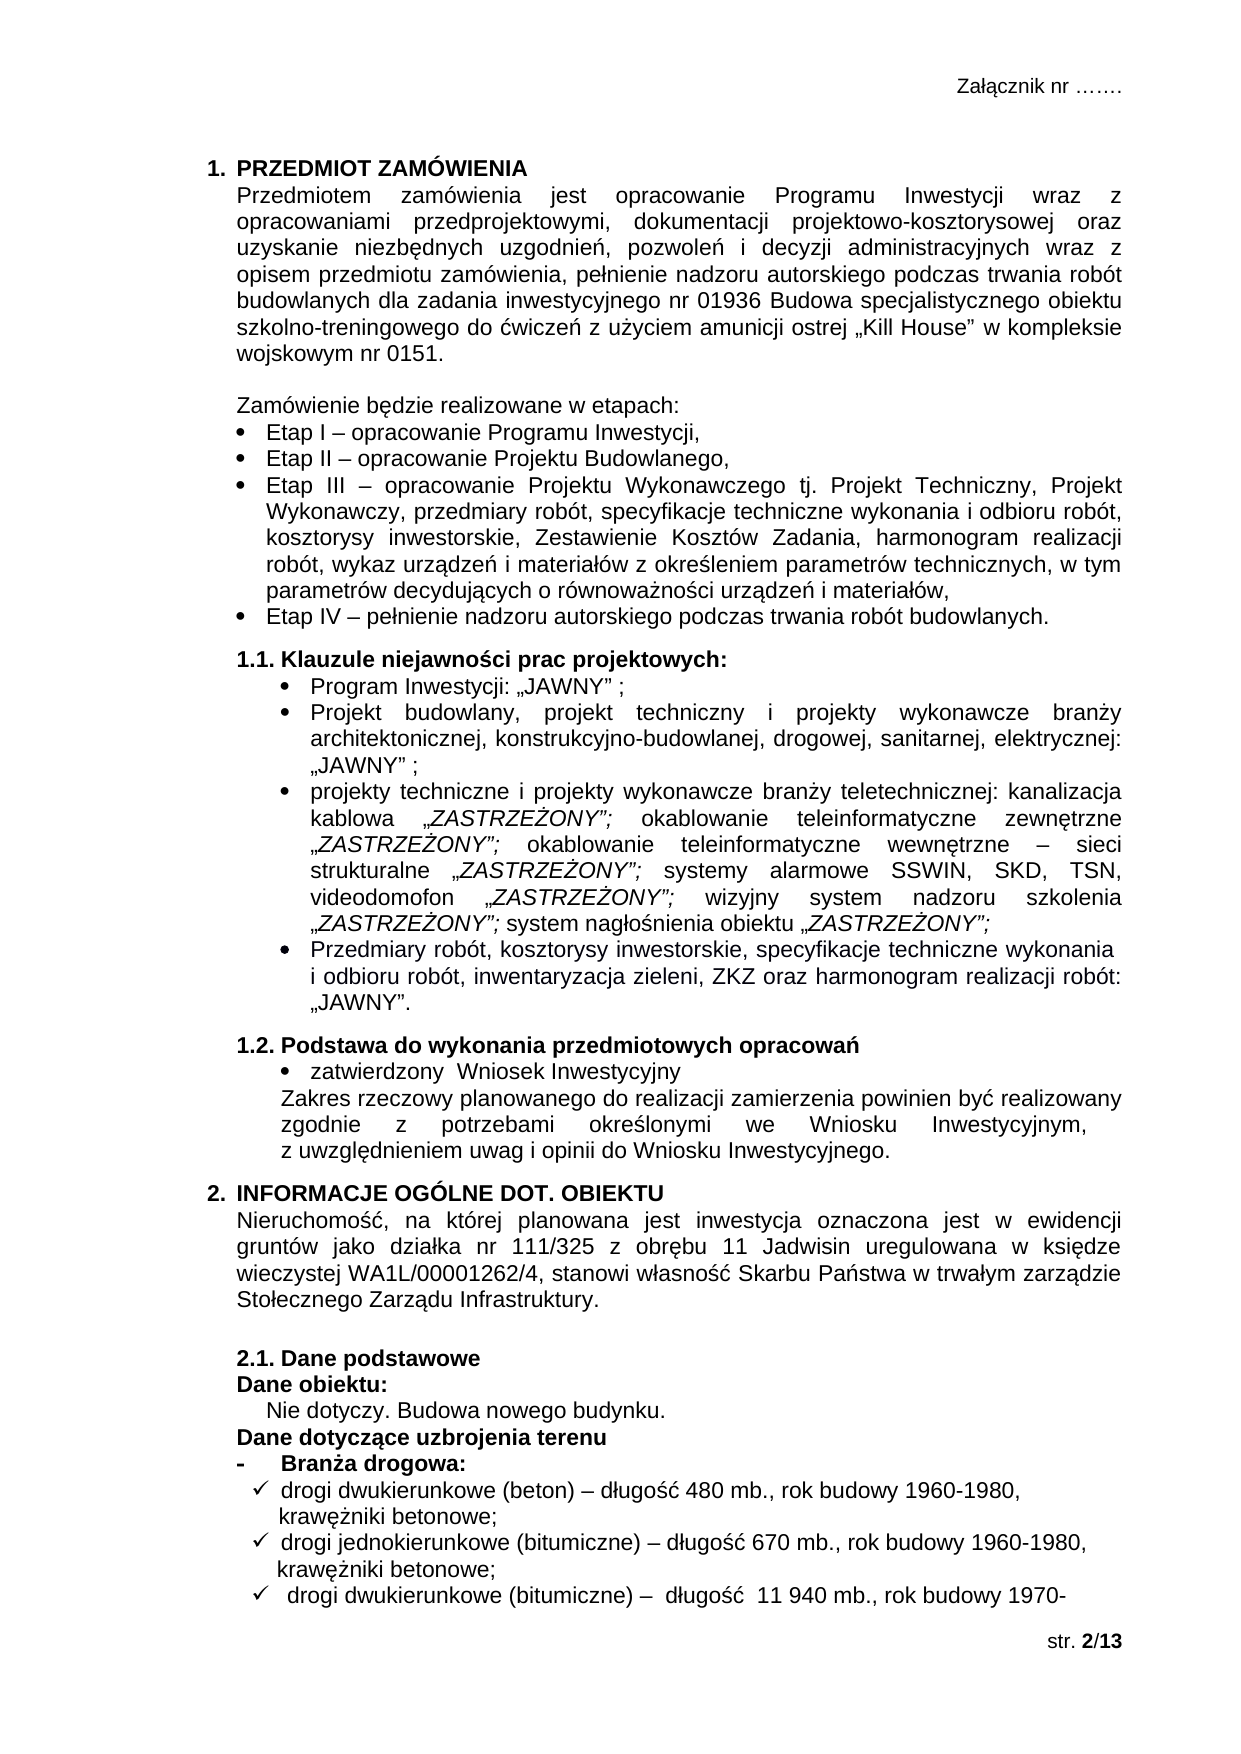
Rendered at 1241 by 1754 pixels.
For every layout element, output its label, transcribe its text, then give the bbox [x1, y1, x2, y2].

list drogi jednokierunkowe (bitumiczne) – długość 670 mb., rok budowy 1960-1980, [236, 1529, 1121, 1556]
text Nie dotyczy. Budowa nowego budynku. [266, 1397, 1122, 1424]
list Branża drogowa: [236, 1450, 1121, 1477]
list PRZEDMIOT ZAMÓWIENIA [207, 155, 1122, 182]
text Dane dotyczące uzbrojenia terenu [207, 1424, 1122, 1450]
list Dane podstawowe [236, 1345, 1122, 1371]
text Nieruchomość, na której planowana jest inwestycja oznaczona jest w ewidencji gruntów jako działka nr 111/325 z obrębu 11 Jadwisin uregulowana w księdze wieczystej WA1L/00001262/4, stanowi własność Skarbu Państwa w trwałym zarządzie Stołecznego Zarządu Infrastruktury. [236, 1207, 1122, 1312]
text Zamówienie będzie realizowane w etapach: [236, 392, 1122, 419]
list Projekt budowlany, projekt techniczny i projekty wykonawcze branży architektonicznej, konstrukcyjno-budowlanej, drogowej, sanitarnej, elektrycznej: „JAWNY” ; [281, 699, 1122, 778]
list Etap IV – pełnienie nadzoru autorskiego podczas trwania robót budowlanych. [236, 603, 1122, 630]
list zatwierdzony Wniosek Inwestycyjny [281, 1058, 1122, 1085]
list Klauzule niejawności prac projektowych: [236, 646, 1122, 673]
list Etap I – opracowanie Programu Inwestycji, [236, 419, 1122, 445]
text Dane obiektu: [207, 1371, 1122, 1397]
list krawężniki betonowe; [259, 1503, 1121, 1529]
text Przedmiotem zamówienia jest opracowanie Programu Inwestycji wraz z opracowaniami przedprojektowymi, dokumentacji projektowo-kosztorysowej oraz uzyskanie niezbędnych uzgodnień, pozwoleń i decyzji administracyjnych wraz z opisem przedmiotu zamówienia, pełnienie nadzoru autorskiego podczas trwania robót budowlanych dla zadania inwestycyjnego nr 01936 Budowa specjalistycznego obiektu szkolno-treningowego do ćwiczeń z użyciem amunicji ostrej „Kill House” w kompleksie wojskowym nr 0151. [236, 182, 1122, 366]
list Podstawa do wykonania przedmiotowych opracowań [236, 1032, 1122, 1058]
list drogi dwukierunkowe (beton) – długość 480 mb., rok budowy 1960-1980, [251, 1477, 1121, 1503]
list projekty techniczne i projekty wykonawcze branży teletechnicznej: kanalizacja kablowa „ZASTRZEŻONY”; okablowanie teleinformatyczne zewnętrzne „ZASTRZEŻONY”; okablowanie teleinformatyczne wewnętrzne – sieci strukturalne „ZASTRZEŻONY”; systemy alarmowe SSWIN, SKD, TSN, videodomofon „ZASTRZEŻONY”; wizyjny system nadzoru szkolenia „ZASTRZEŻONY”; system nagłośnienia obiektu „ZASTRZEŻONY”; [281, 778, 1122, 936]
text Zakres rzeczowy planowanego do realizacji zamierzenia powinien być realizowany zgodnie z potrzebami określonymi we Wniosku Inwestycyjnym, z uwzględnieniem uwag i opinii do Wniosku Inwestycyjnego. [281, 1085, 1122, 1164]
list drogi dwukierunkowe (bitumiczne) – długość 11 940 mb., rok budowy 1970- [236, 1582, 1121, 1608]
list Etap II – opracowanie Projektu Budowlanego, [236, 445, 1122, 472]
list Etap III – opracowanie Projektu Wykonawczego tj. Projekt Techniczny, Projekt Wykonawczy, przedmiary robót, specyfikacje techniczne wykonania i odbioru robót, kosztorysy inwestorskie, Zestawienie Kosztów Zadania, harmonogram realizacji robót, wykaz urządzeń i materiałów z określeniem parametrów technicznych, w tym parametrów decydujących o równoważności urządzeń i materiałów, [236, 472, 1122, 603]
list INFORMACJE OGÓLNE DOT. OBIEKTU [207, 1180, 1122, 1207]
list Przedmiary robót, kosztorysy inwestorskie, specyfikacje techniczne wykonania i odbioru robót, inwentaryzacja zieleni, ZKZ oraz harmonogram realizacji robót: „JAWNY”. [281, 936, 1122, 1015]
list Program Inwestycji: „JAWNY” ; [281, 673, 1122, 699]
list krawężniki betonowe; [251, 1556, 1121, 1582]
